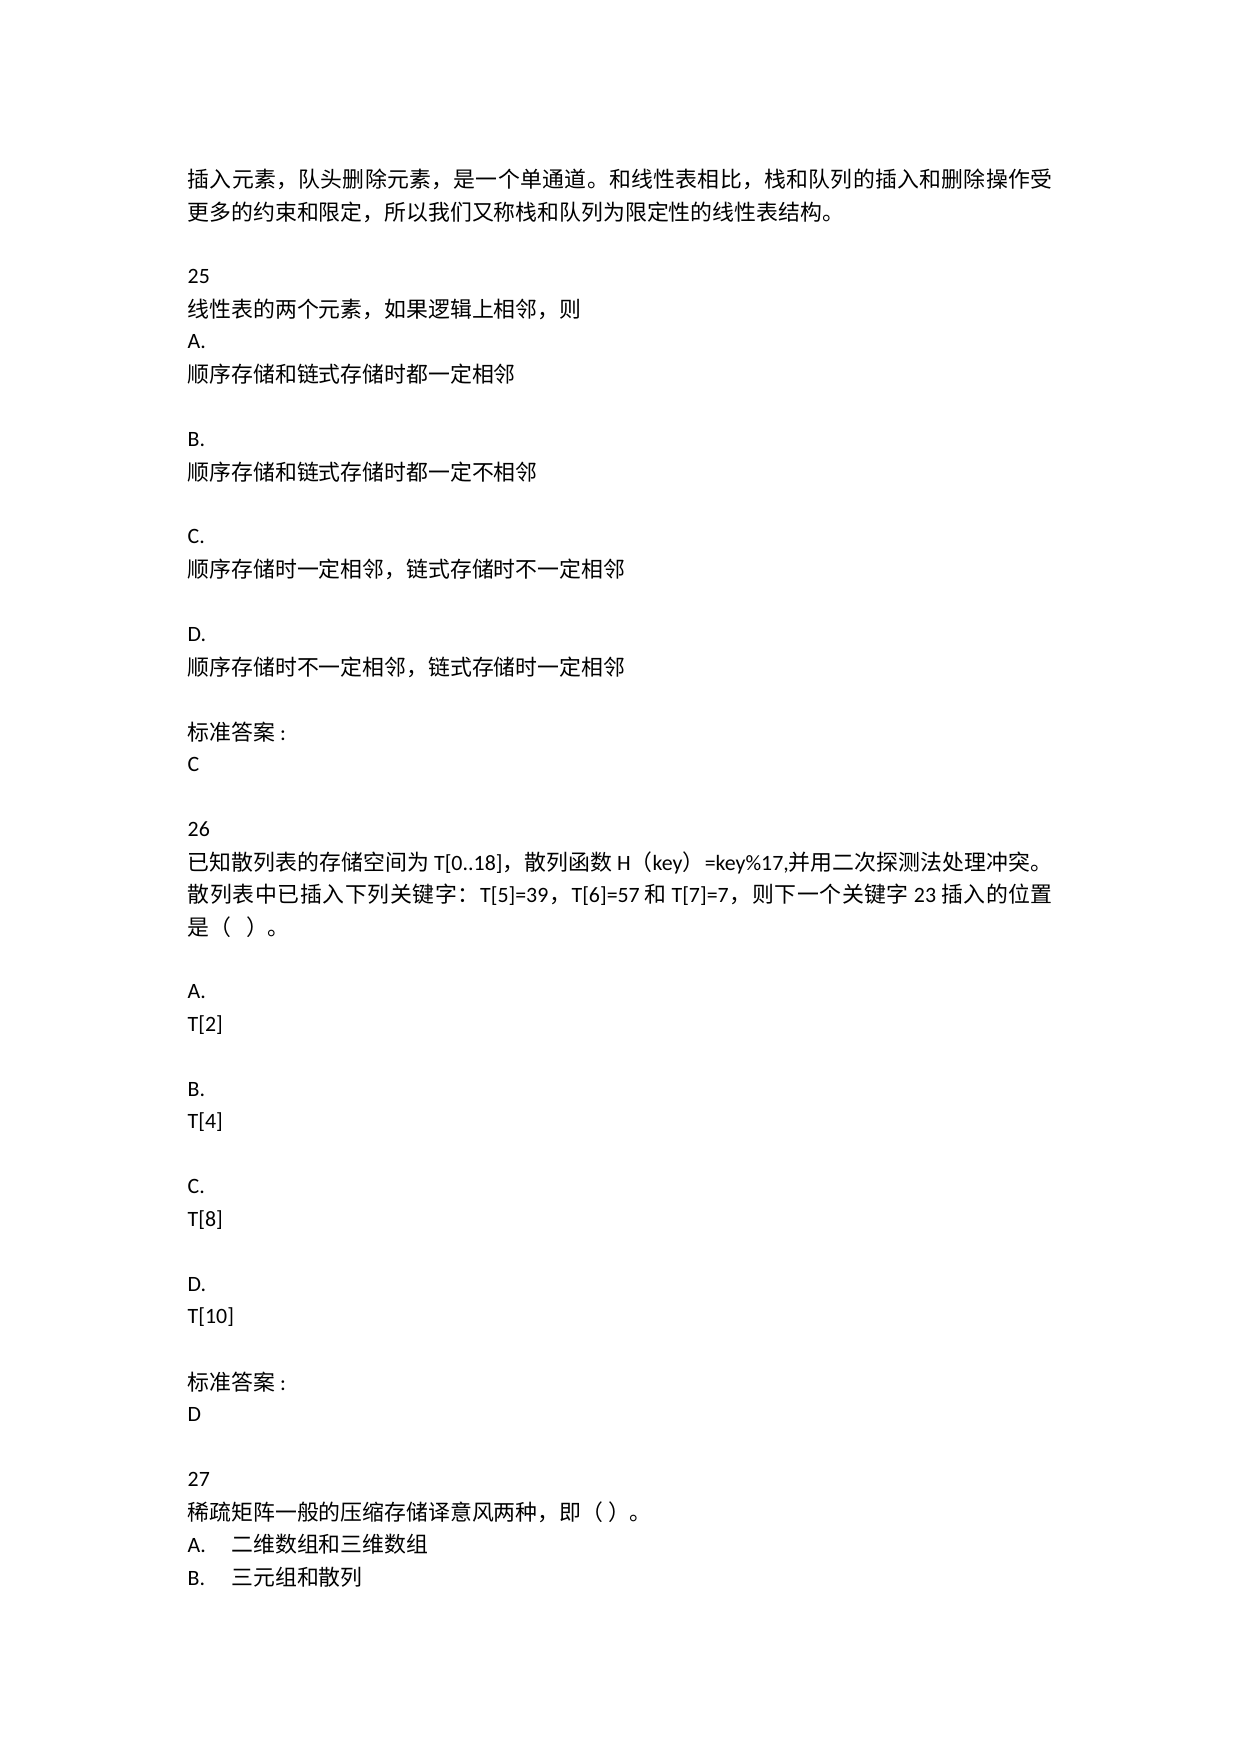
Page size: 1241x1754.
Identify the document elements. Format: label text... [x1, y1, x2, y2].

text C [187, 747, 1053, 779]
text T[8] [187, 1202, 1053, 1234]
text A. [187, 324, 1053, 357]
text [187, 162, 1053, 227]
text 线性表的两个元素，如果逻辑上相邻，则 [187, 292, 1053, 324]
text D. [187, 1267, 1053, 1299]
text B. [187, 1072, 1053, 1104]
text C. [187, 1169, 1053, 1202]
text B. [187, 422, 1053, 454]
text D. [187, 617, 1053, 649]
text 已知散列表的存储空间为T[0..18]，散列函数H（key）=key%17,并用二次探测法处理冲突。散列表中已插入下列关键字：T[5]=39，T[6]=57和T[7]=7，则下一个关键字23插入的位置是（ ）。 [187, 844, 1053, 942]
text A. [187, 974, 1053, 1007]
text A. 二维数组和三维数组 [187, 1527, 1053, 1559]
text 稀疏矩阵一般的压缩存储译意风两种，即（ ）。 [187, 1494, 1053, 1527]
text 标准答案 : [187, 1364, 1053, 1397]
text B. 三元组和散列 [187, 1559, 1053, 1592]
text 26 [187, 812, 1053, 844]
text 顺序存储时一定相邻，链式存储时不一定相邻 [187, 552, 1053, 584]
text 25 [187, 259, 1053, 292]
text 27 [187, 1462, 1053, 1494]
text T[2] [187, 1007, 1053, 1039]
text 顺序存储和链式存储时都一定不相邻 [187, 454, 1053, 487]
text 顺序存储时不一定相邻，链式存储时一定相邻 [187, 649, 1053, 682]
text 标准答案 : [187, 714, 1053, 747]
text C. [187, 519, 1053, 552]
text T[4] [187, 1104, 1053, 1137]
text 顺序存储和链式存储时都一定相邻 [187, 357, 1053, 389]
text T[10] [187, 1299, 1053, 1332]
text D [187, 1397, 1053, 1429]
